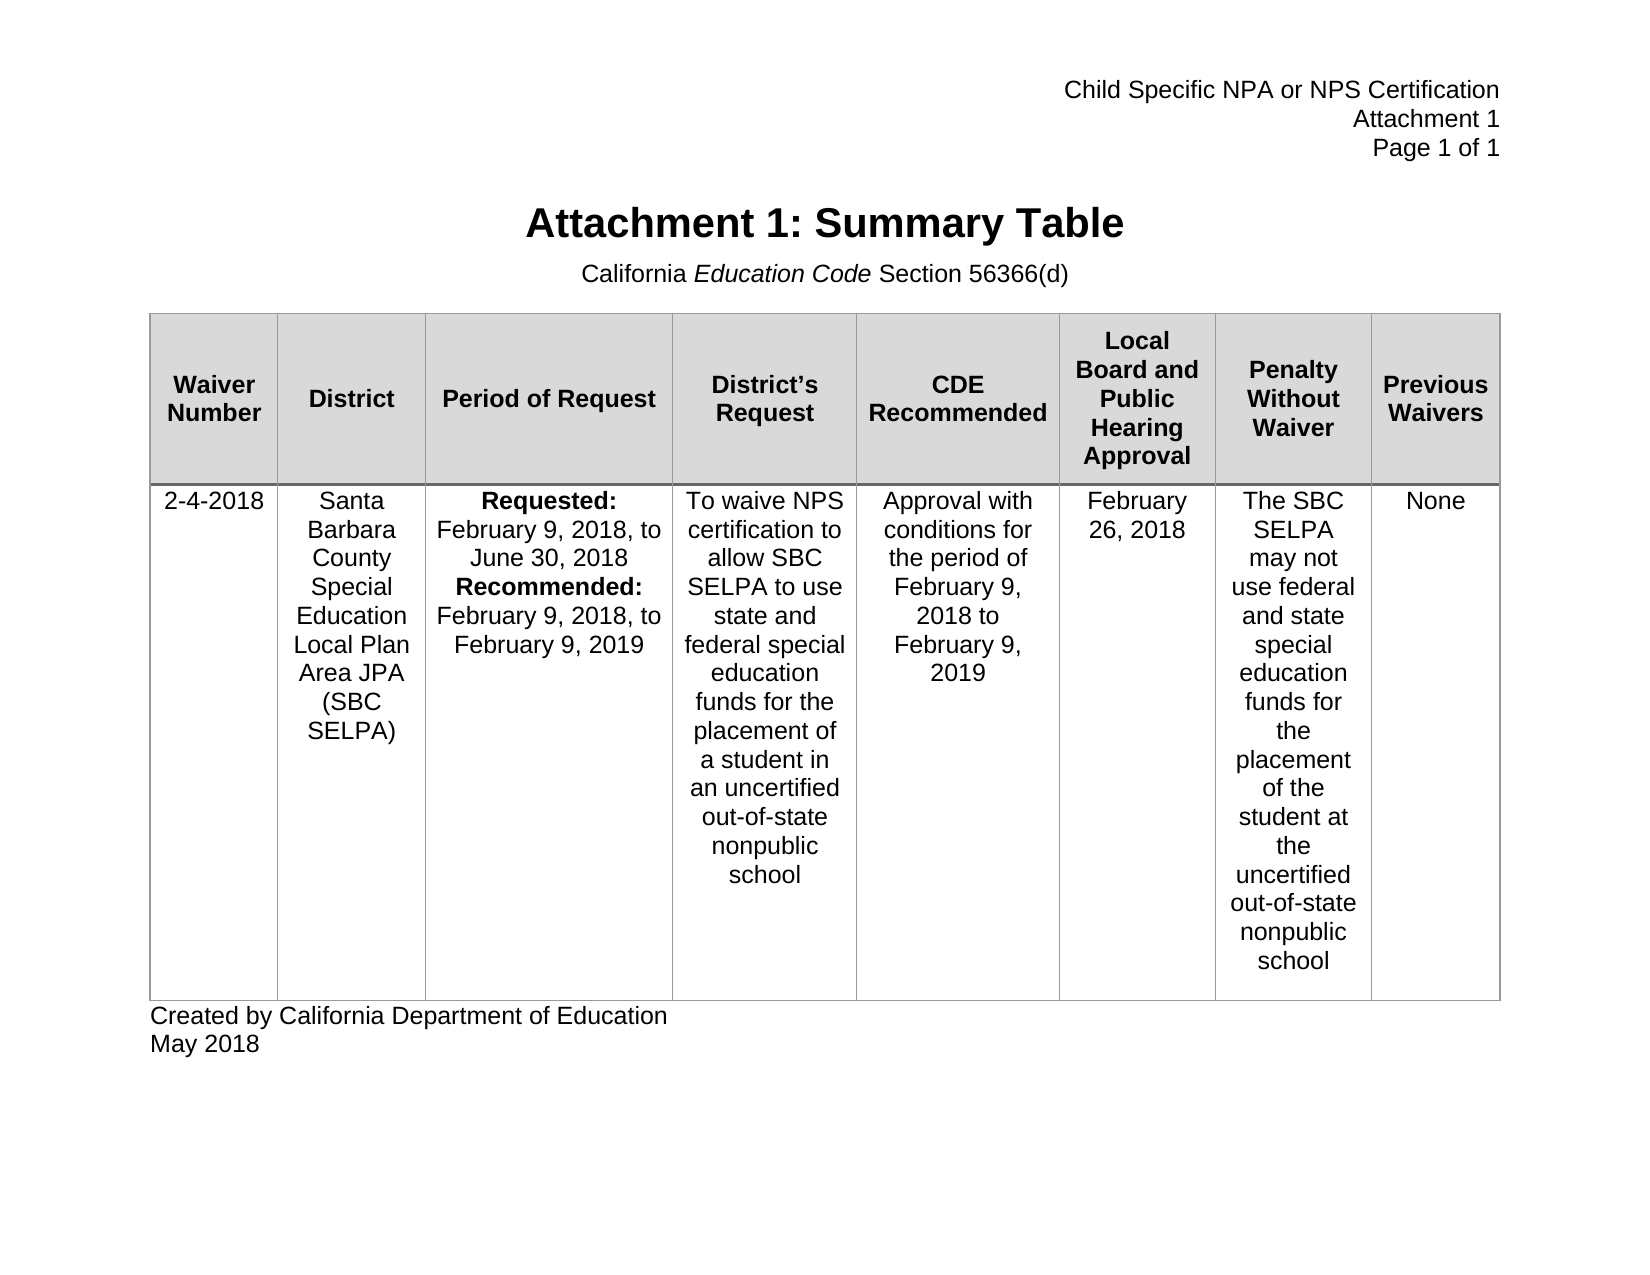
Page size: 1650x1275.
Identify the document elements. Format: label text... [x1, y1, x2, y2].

subtitle Attachment 1: Summary Table [150, 199, 1500, 247]
table_cell February 26, 2018 [1060, 486, 1215, 999]
table_header Waiver Number [151, 314, 277, 483]
table_cell To waive NPS certification to allow SBC SELPA to use state and federal special education funds for the placement of a student in an uncertified out-of-state nonpublic school [673, 486, 856, 999]
table_cell None [1372, 486, 1499, 999]
table_header Penalty Without Waiver [1216, 314, 1371, 483]
table_header Previous Waivers [1372, 314, 1499, 483]
text California Education Code Section 56366(d) [150, 259, 1500, 288]
table_header District’s Request [673, 314, 856, 483]
table_header Period of Request [426, 314, 672, 483]
table_cell Approval with conditions for the period of February 9, 2018 to February 9, 2019 [857, 486, 1059, 999]
table_cell Santa Barbara County Special Education Local Plan Area JPA (SBC SELPA) [278, 486, 425, 999]
table_cell The SBC SELPA may not use federal and state special education funds for the placement of the student at the uncertified out-of-state nonpublic school [1216, 486, 1371, 999]
table_header Local Board and Public Hearing Approval [1060, 314, 1215, 483]
table_header CDE Recommended [857, 314, 1059, 483]
text May 2018 [150, 1029, 1500, 1058]
table_cell 2-4-2018 [151, 486, 277, 999]
table_header District [278, 314, 425, 483]
text Created by California Department of Education [150, 1001, 1500, 1029]
table_cell Requested: February 9, 2018, to June 30, 2018 Recommended: February 9, 2018, to February 9, 2019 [426, 486, 672, 999]
